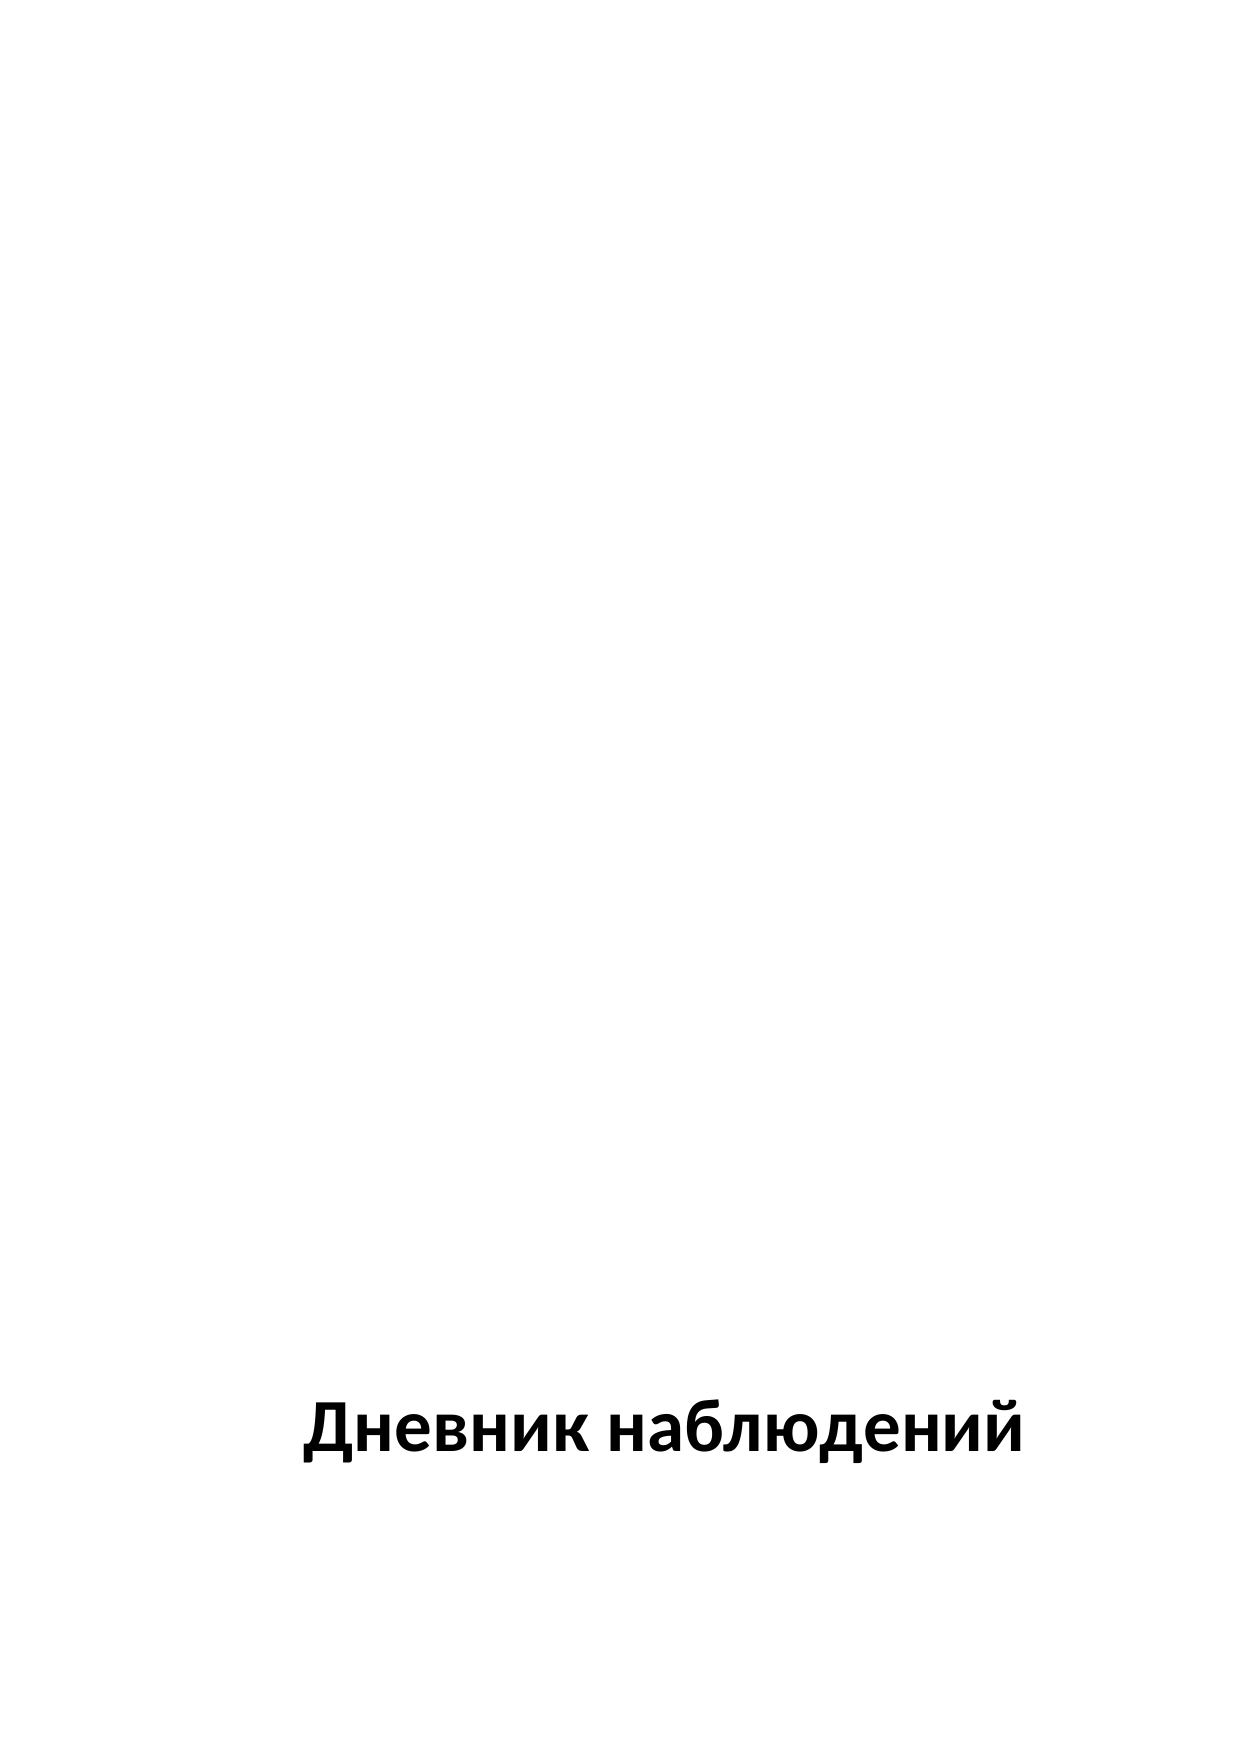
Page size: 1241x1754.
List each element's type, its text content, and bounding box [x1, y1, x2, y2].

text Дневник наблюдений [177, 1378, 1152, 1470]
